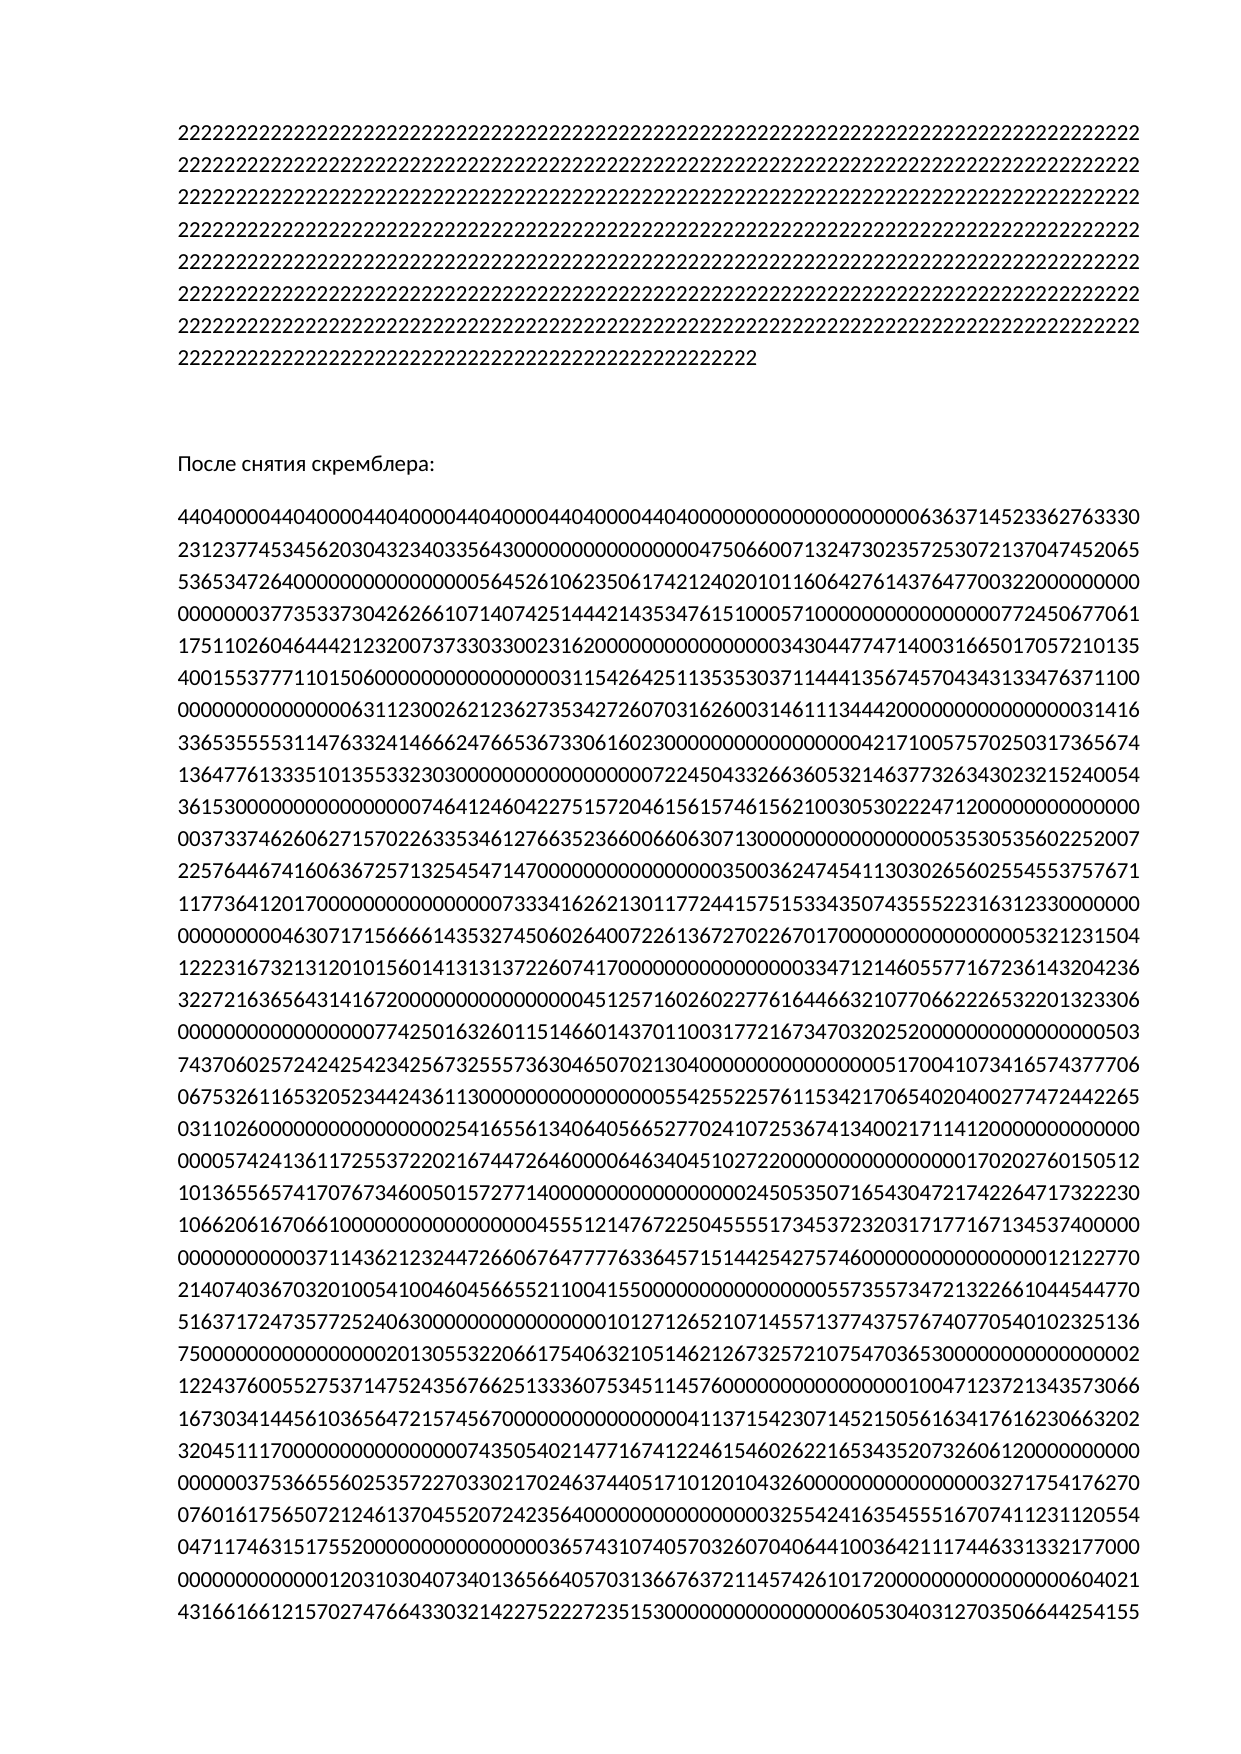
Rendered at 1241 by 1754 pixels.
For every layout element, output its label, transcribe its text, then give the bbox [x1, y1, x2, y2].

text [177, 502, 1152, 1625]
text После снятия скремблера: [177, 449, 1152, 477]
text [177, 118, 1152, 371]
